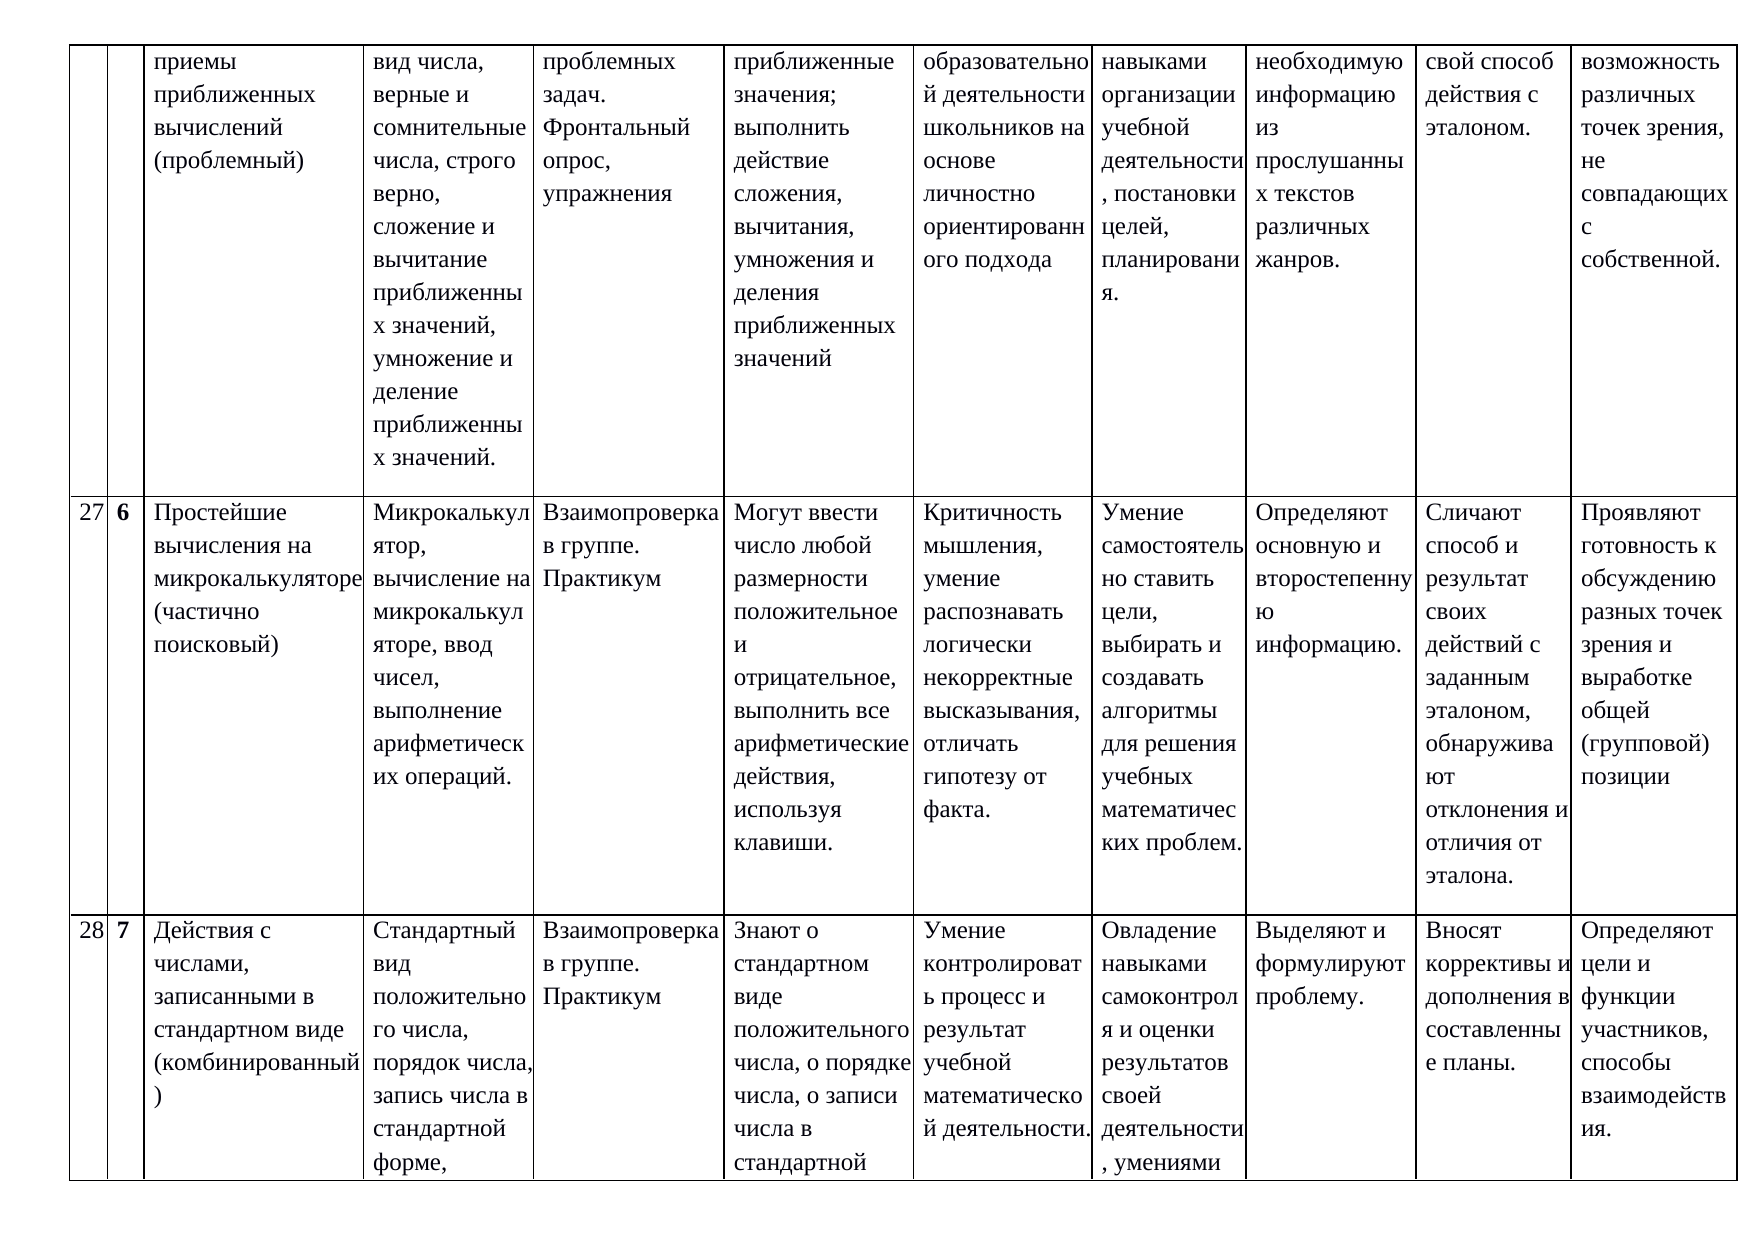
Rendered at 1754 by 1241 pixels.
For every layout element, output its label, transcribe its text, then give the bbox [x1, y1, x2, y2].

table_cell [1572, 46, 1736, 496]
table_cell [364, 46, 533, 496]
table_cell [534, 46, 723, 496]
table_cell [725, 916, 913, 1179]
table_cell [1417, 916, 1570, 1179]
table_cell 6 [108, 497, 143, 914]
table_cell Простейшие вычисления на микрокалькуляторе (частично поисковый) [145, 497, 363, 914]
table_cell Могут ввести число любой размерности положительное и отрицательное, выполнить все арифметические действия, используя клавиши. [725, 497, 913, 914]
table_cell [1247, 46, 1415, 496]
table_cell 5 [108, 46, 143, 496]
table_cell Взаимопроверка в группе. Практикум [534, 497, 723, 914]
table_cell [1417, 46, 1570, 496]
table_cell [145, 46, 363, 496]
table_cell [364, 916, 533, 1179]
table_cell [725, 46, 913, 496]
table_cell 27 [70, 497, 107, 914]
table_cell 26 [70, 46, 107, 496]
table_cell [534, 916, 723, 1179]
table_cell Микрокалькулятор, вычисление на микрокалькуляторе, ввод чисел, выполнение арифметических операций. [364, 497, 533, 914]
table_cell Проявляют готовность к обсуждению разных точек зрения и выработке общей (групповой) позиции [1572, 497, 1736, 914]
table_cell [145, 916, 363, 1179]
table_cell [1247, 916, 1415, 1179]
table_cell Умение самостоятельно ставить цели, выбирать и создавать алгоритмы для решения учебных математических проблем. [1093, 497, 1245, 914]
table_cell Сличают способ и результат своих действий с заданным эталоном, обнаруживают отклонения и отличия от эталона. [1417, 497, 1570, 914]
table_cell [914, 46, 1091, 496]
table_cell Определяют основную и второстепенную информацию. [1247, 497, 1415, 914]
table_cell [914, 916, 1091, 1179]
table_cell Критичность мышления, умение распознавать логически некорректные высказывания, отличать гипотезу от факта. [914, 497, 1091, 914]
table_cell 28 [70, 915, 107, 1179]
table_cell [1093, 916, 1245, 1179]
table_cell 7 [108, 916, 143, 1179]
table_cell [1093, 46, 1245, 496]
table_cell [1572, 916, 1736, 1179]
